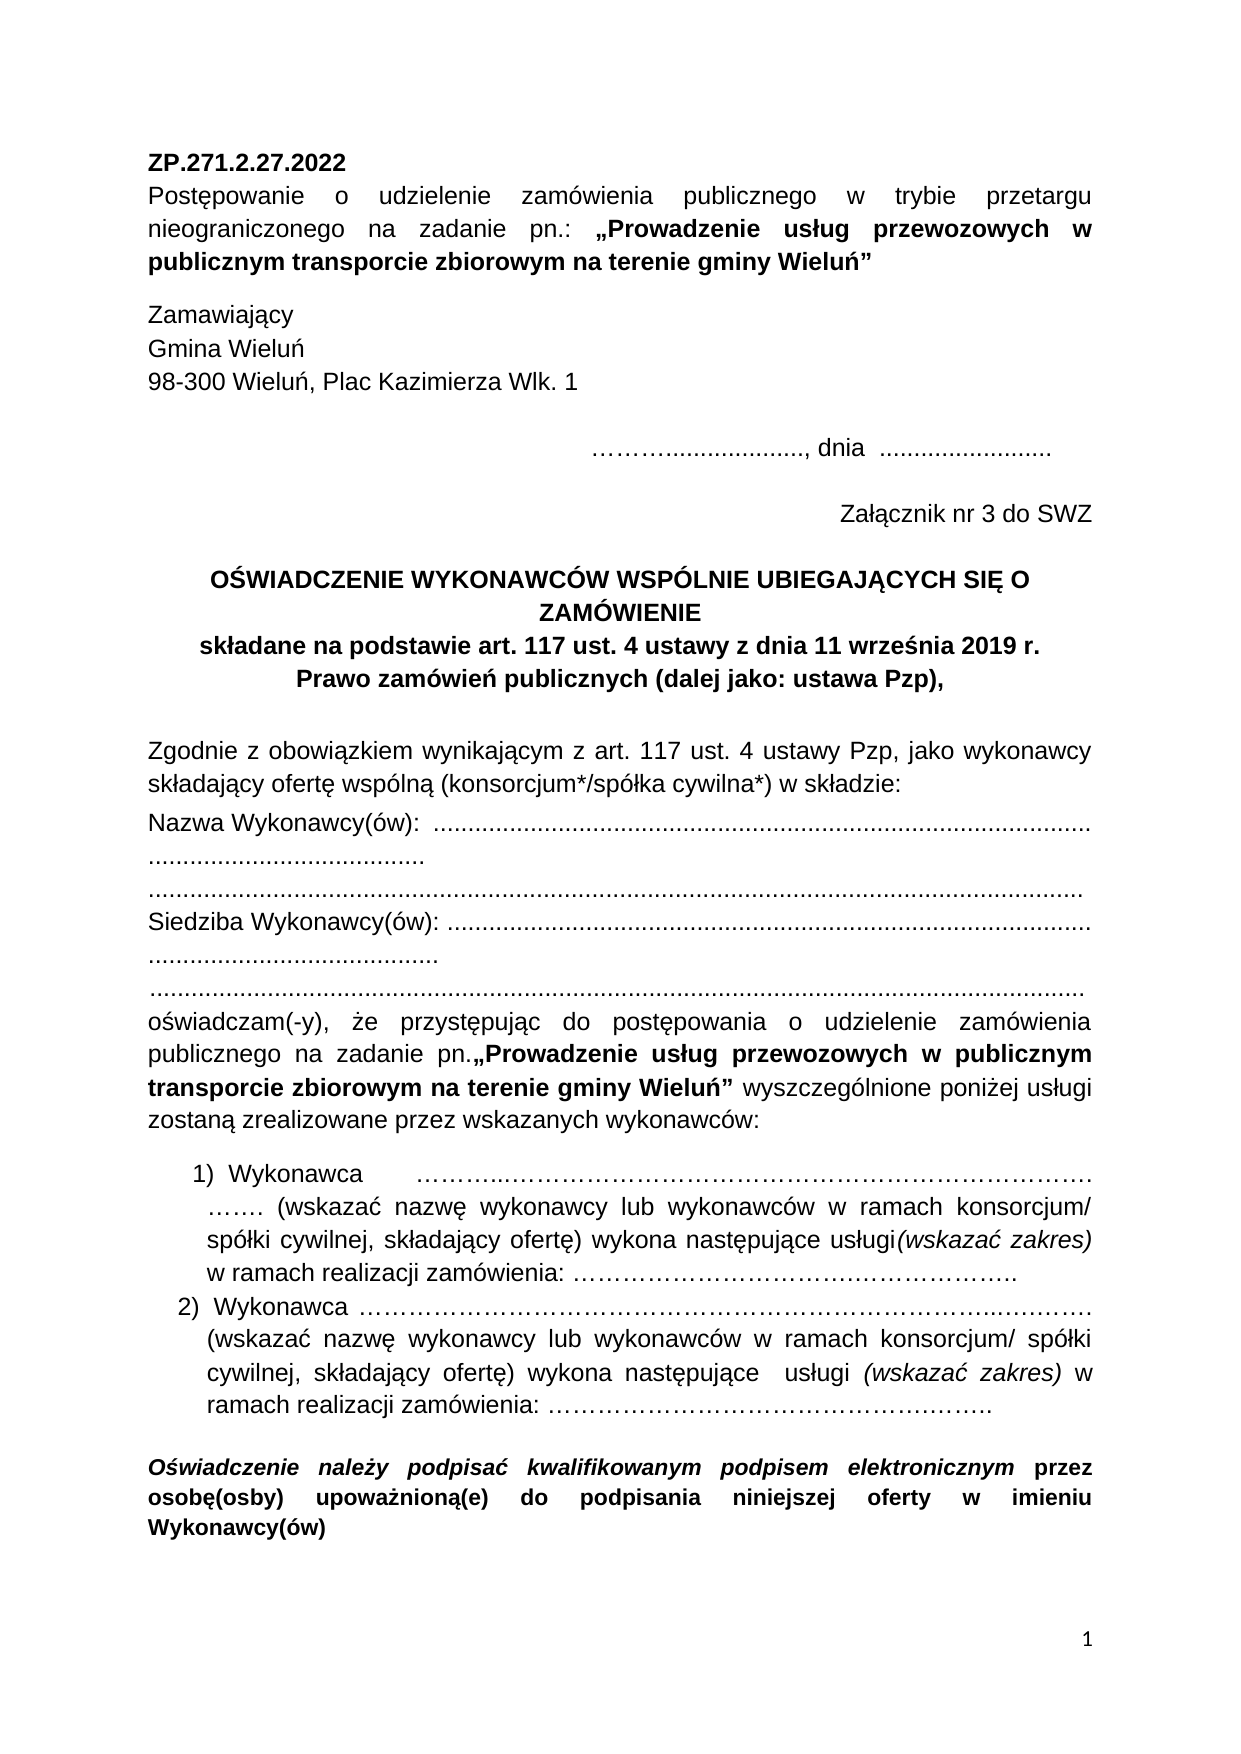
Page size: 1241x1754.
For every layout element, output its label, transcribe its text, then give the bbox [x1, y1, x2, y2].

text Oświadczenie należy podpisać kwalifikowanym podpisem elektronicznym przez osobę(osby) upoważnioną(e) do podpisania niniejszej oferty w imieniu Wykonawcy(ów) [148, 1454, 1093, 1541]
text Siedziba Wykonawcy(ów): ....................................................................................................................................... [148, 907, 1093, 969]
text ....................................................................................................................................... [148, 874, 1093, 903]
text OŚWIADCZENIE WYKONAWCÓW WSPÓLNIE UBIEGAJĄCYCH SIĘ O ZAMÓWIENIE [148, 565, 1093, 626]
text Postępowanie o udzielenie zamówienia publicznego w trybie przetargu nieograniczonego na zadanie pn.: „Prowadzenie usług przewozowych w publicznym transporcie zbiorowym na terenie gminy Wieluń” [148, 181, 1093, 275]
text Prawo zamówień publicznych (dalej jako: ustawa Pzp), [148, 664, 1093, 692]
text Załącznik nr 3 do SWZ [668, 499, 1093, 527]
text Zgodnie z obowiązkiem wynikającym z art. 117 ust. 4 ustawy Pzp, jako wykonawcy składający ofertę wspólną (konsorcjum*/spółka cywilna*) w składzie: [148, 736, 1093, 798]
text składane na podstawie art. 117 ust. 4 ustawy z dnia 11 września 2019 r. [148, 631, 1093, 659]
list Wykonawca ………...…………………………………………………………….……. (wskazać nazwę wykonawcy lub wykonawców w ramach konsorcjum/ spółki cywilnej, składający ofertę) wykona następujące usługi(wskazać zakres) w ramach realizacji zamówienia: …………………………….……………….. [192, 1159, 1093, 1287]
list Wykonawca …………………………………………………………………...….……. (wskazać nazwę wykonawcy lub wykonawców w ramach konsorcjum/ spółki cywilnej, składający ofertę) wykona następujące usługi (wskazać zakres) w ramach realizacji zamówienia: ……………………………………….…….. [177, 1291, 1093, 1419]
text ....................................................................................................................................... [149, 973, 1093, 1002]
text 98-300 Wieluń, Plac Kazimierza Wlk. 1 [148, 367, 1093, 395]
text Gmina Wieluń [148, 333, 1093, 362]
text Zamawiający [148, 301, 1093, 329]
text ………...................., dnia ......................... [443, 433, 1093, 461]
text ZP.271.2.27.2022 [148, 148, 1093, 176]
text oświadczam(-y), że przystępując do postępowania o udzielenie zamówienia publicznego na zadanie pn.„Prowadzenie usług przewozowych w publicznym transporcie zbiorowym na terenie gminy Wieluń” wyszczególnione poniżej usługi zostaną zrealizowane przez wskazanych wykonawców: [148, 1006, 1093, 1134]
text Nazwa Wykonawcy(ów): ....................................................................................................................................... [148, 808, 1093, 870]
